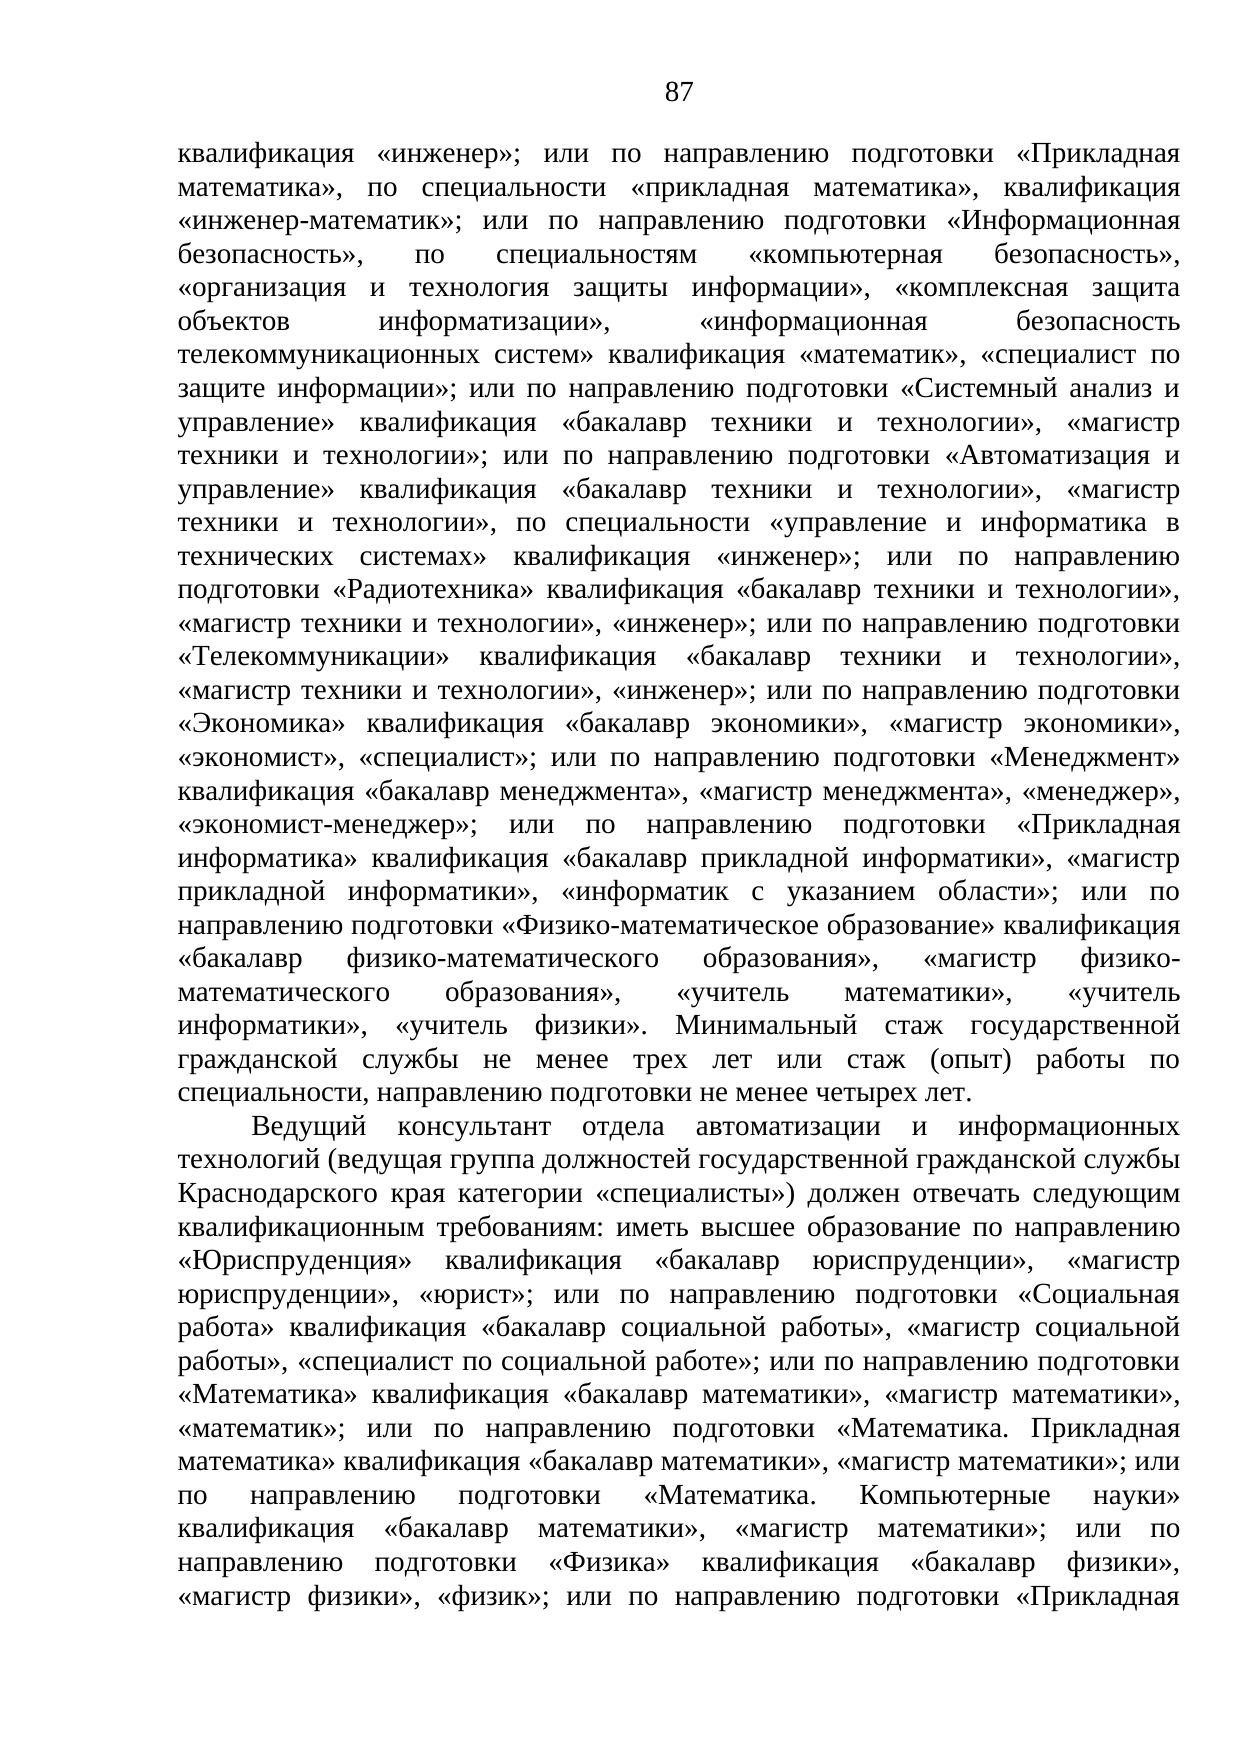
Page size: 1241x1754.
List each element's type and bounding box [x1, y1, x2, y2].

text [177, 135, 1181, 1108]
text [177, 1108, 1181, 1611]
